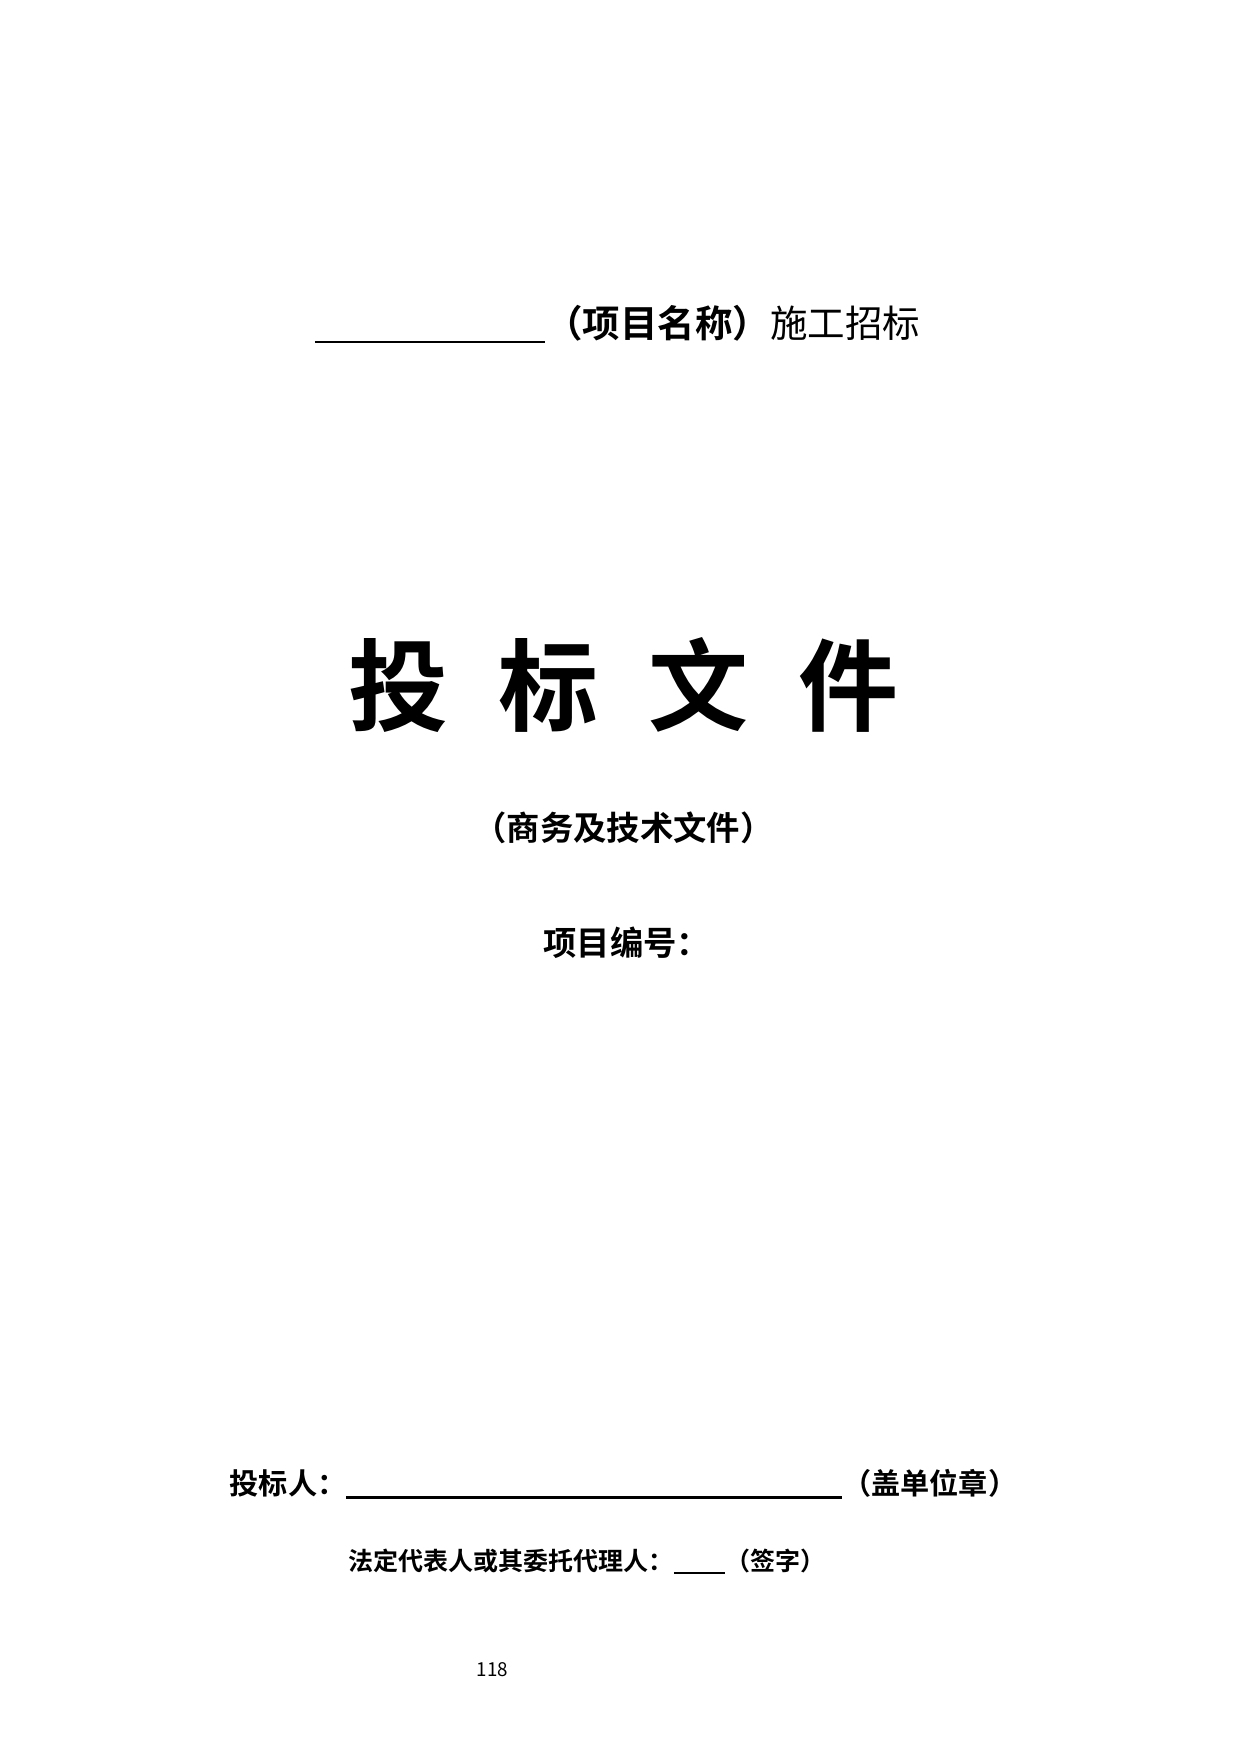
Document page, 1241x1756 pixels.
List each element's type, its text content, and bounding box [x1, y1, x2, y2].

text 法定代表人或其委托代理人： （签字） [148, 1541, 1105, 1578]
subtitle （商务及技术文件） [148, 802, 1098, 850]
text 投标人： （盖单位章） [148, 1460, 1099, 1503]
text 投 标 文 件 [148, 607, 1098, 752]
text （项目名称）施工招标 [148, 294, 1087, 348]
text 项目编号： [148, 916, 1105, 965]
